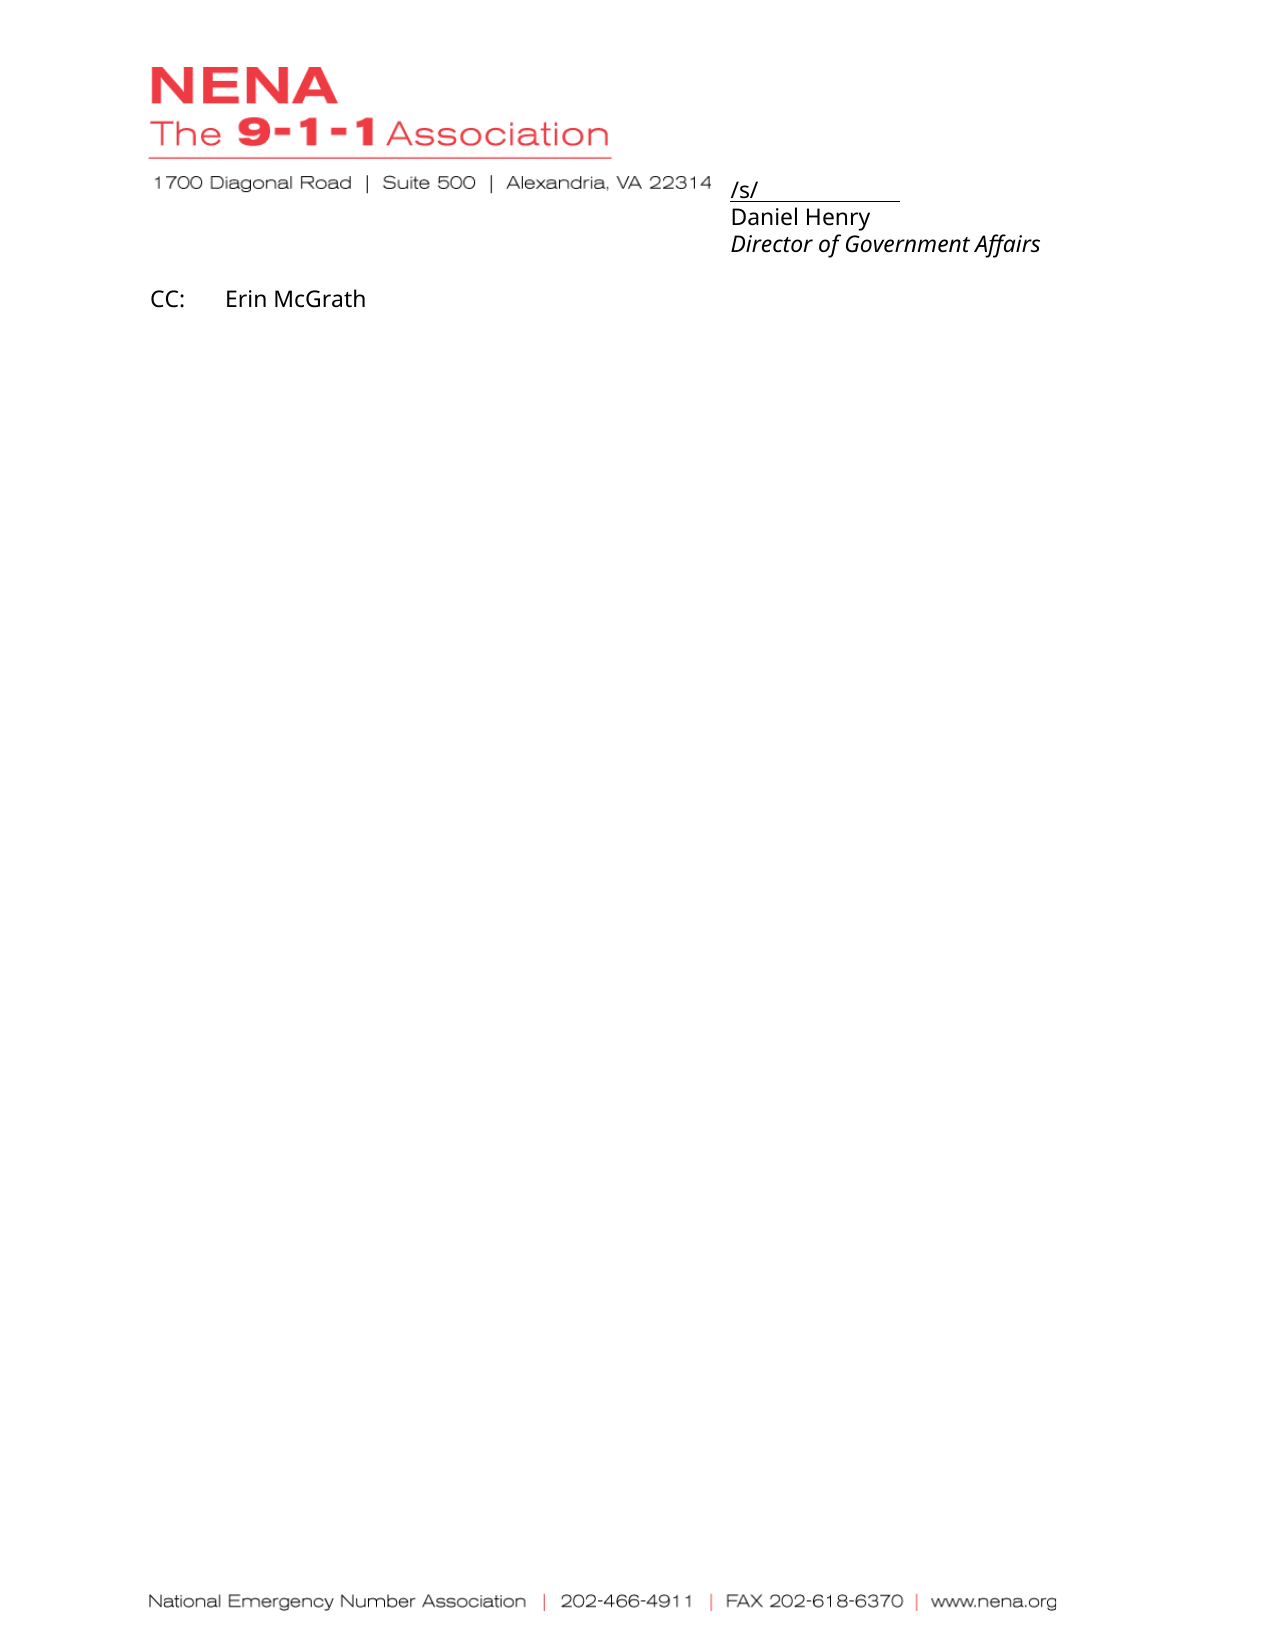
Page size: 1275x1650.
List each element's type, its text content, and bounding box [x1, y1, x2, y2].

picture [148, 1592, 1057, 1611]
text Director of Government Affairs [150, 231, 1125, 258]
text Daniel Henry [710, 204, 1125, 231]
text /s/ [710, 177, 1125, 204]
picture [148, 67, 710, 234]
text CC: Erin McGrath [150, 285, 1125, 312]
